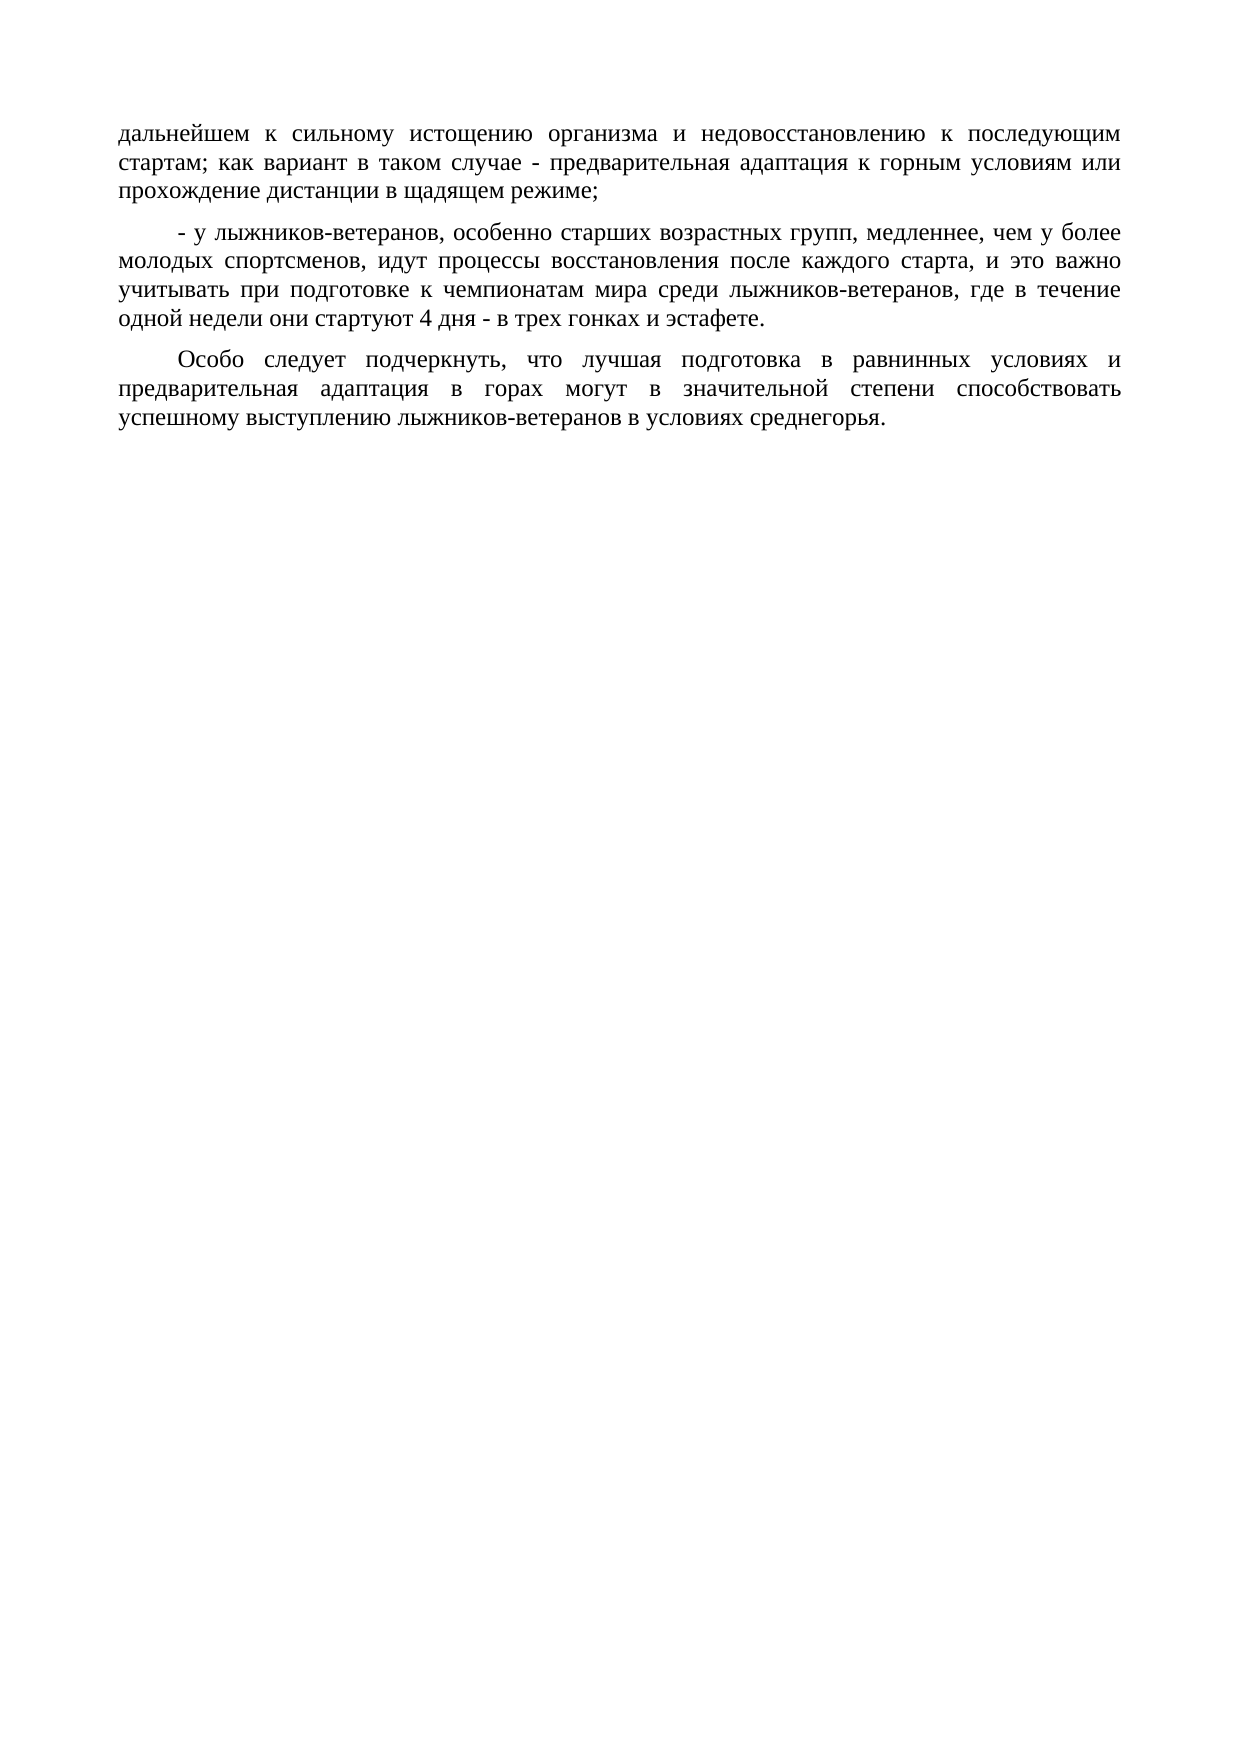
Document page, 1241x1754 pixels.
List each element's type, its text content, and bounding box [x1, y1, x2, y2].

text - у лыжников-ветеранов, особенно старших возрастных групп, медленнее, чем у более молодых спортсменов, идут процессы восстановления после каждого старта, и это важно учитывать при подготовке к чемпионатам мира среди лыжников-ветеранов, где в течение одной недели они стартуют 4 дня - в трех гонках и эстафете. [118, 217, 1122, 332]
text Особо следует подчеркнуть, что лучшая подготовка в равнинных условиях и предварительная адаптация в горах могут в значительной степени способствовать успешному выступлению лыжников-ветеранов в условиях среднегорья. [118, 344, 1122, 431]
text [118, 118, 1122, 204]
